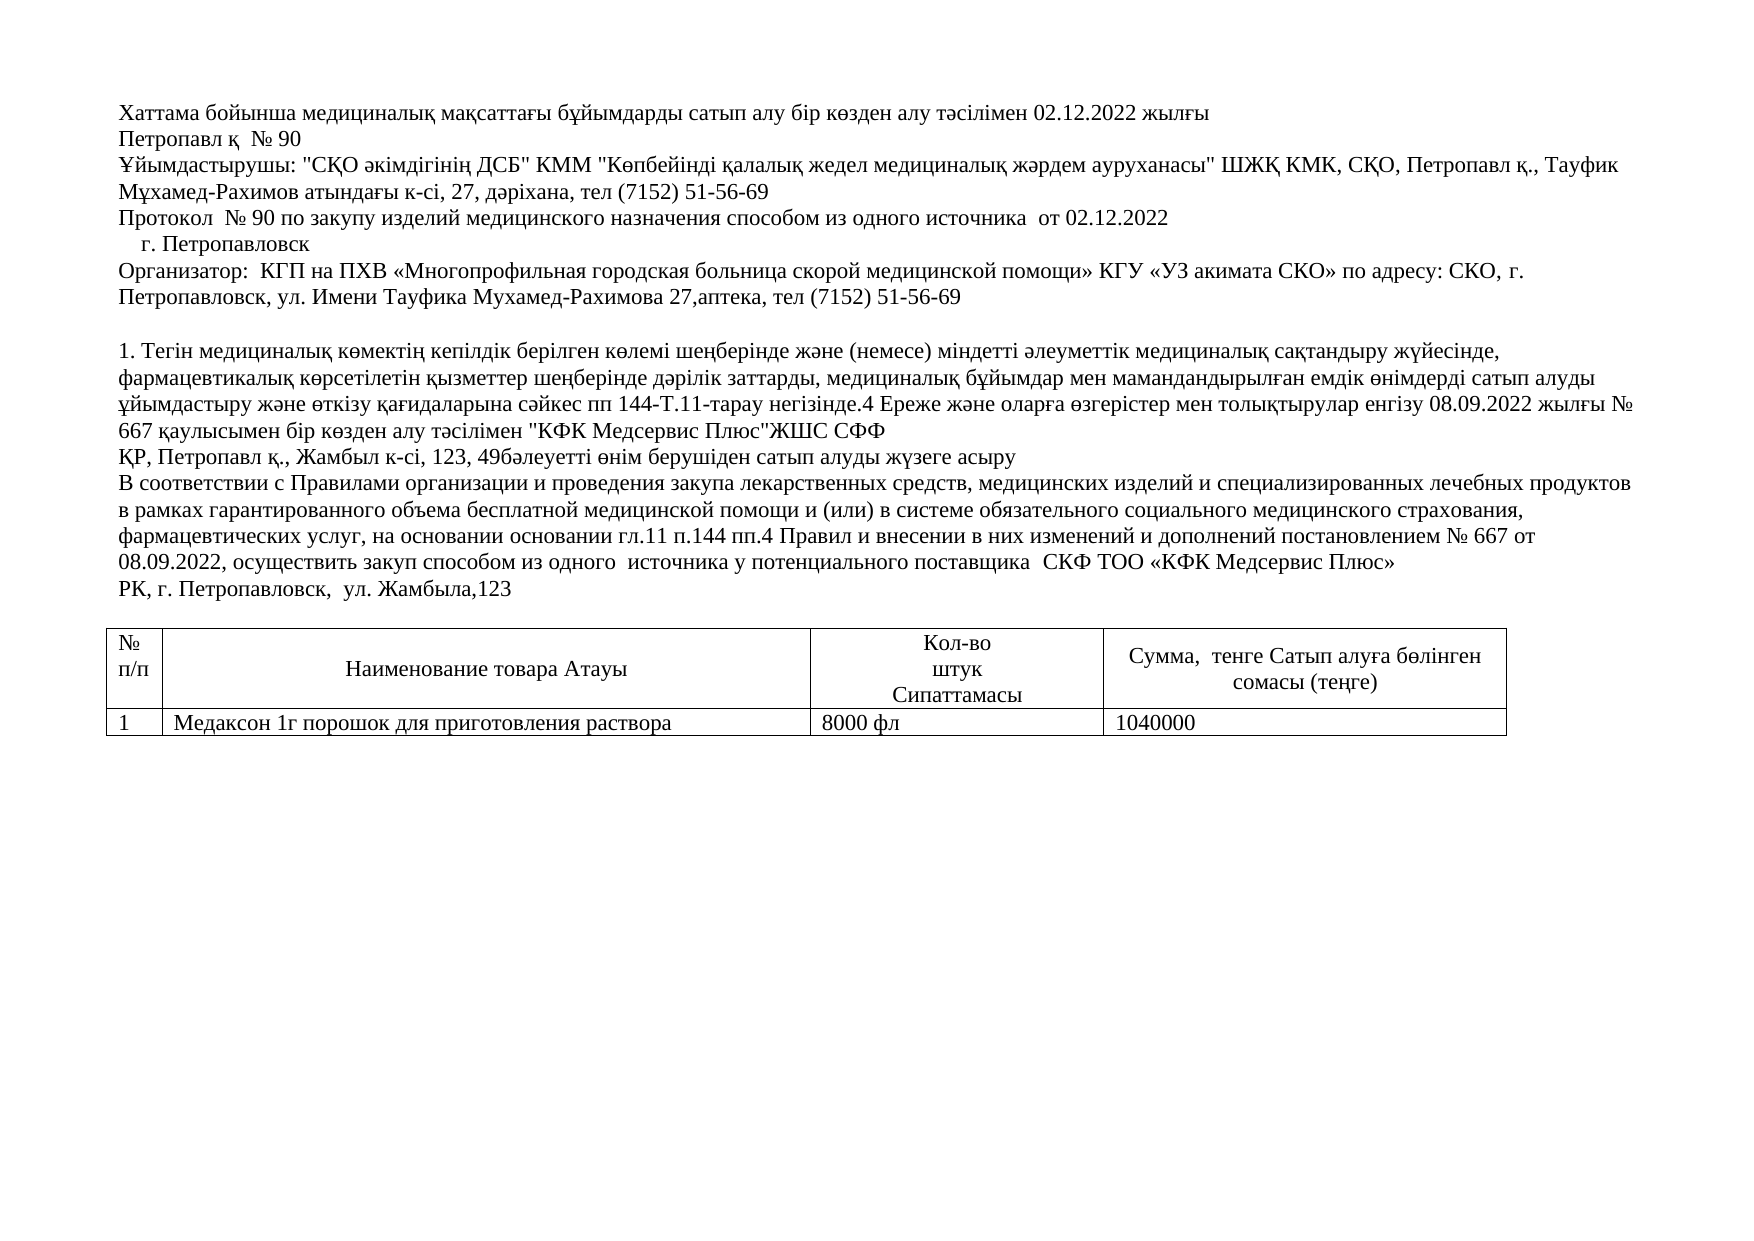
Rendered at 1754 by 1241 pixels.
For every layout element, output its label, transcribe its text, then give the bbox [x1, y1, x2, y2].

text Ұйымдастырушы: "СҚО әкімдігінің ДСБ" КММ "Көпбейінді қалалық жедел медициналық жәрдем ауруханасы" ШЖҚ КМК, СҚО, Петропавл қ., Тауфик Мұхамед-Рахимов атындағы к-сі, 27, дәріхана, тел (7152) 51-56-69 Протокол № 90 по закупу изделий медицинского назначения способом из одного источника от 02.12.2022 [118, 151, 1636, 231]
table_header Кол-во штук Сипаттамасы [811, 629, 1103, 708]
table_cell 1 [107, 709, 162, 735]
table_header Сумма, тенге Сатып алуға бөлінген сомасы (теңге) [1104, 629, 1506, 708]
text Организатор: КГП на ПХВ «Многопрофильная городская больница скорой медицинской помощи» КГУ «УЗ акимата СКО» по адресу: СКО, г. Петропавловск, ул. Имени Тауфика Мухамед-Рахимова 27,аптека, тел (7152) 51-56-69 [118, 257, 1636, 309]
text РК, г. Петропавловск, ул. Жамбыла,123 [118, 575, 1636, 601]
table_header № п/п [107, 629, 162, 708]
text 1. Тегін медициналық көмектің кепілдік берілген көлемі шеңберінде және (немесе) міндетті әлеуметтік медициналық сақтандыру жүйесінде, фармацевтикалық көрсетілетін қызметтер шеңберінде дәрілік заттарды, медициналық бұйымдар мен мамандандырылған емдік өнімдерді сатып алуды ұйымдастыру және өткізу қағидаларына сәйкес пп 144-Т.11-тарау негізінде.4 Ереже және оларға өзгерістер мен толықтырулар енгізу 08.09.2022 жылғы № 667 қаулысымен бір көзден алу тәсілімен "КФК Медсервис Плюс"ЖШС СФФ [886, 338, 1636, 443]
table_header Наименование товара Атауы [163, 629, 810, 708]
table_cell 1040000 [1104, 709, 1506, 735]
text Петропавл қ № 90 [118, 125, 1636, 151]
text ҚР, Петропавл қ., Жамбыл к-сі, 123, 49бәлеуетті өнім берушіден сатып алуды жүзеге асыру В соответствии с Правилами организации и проведения закупа лекарственных средств, медицинских изделий и специализированных лечебных продуктов в рамках гарантированного объема бесплатной медицинской помощи и (или) в системе обязательного социального медицинского страхования, фармацевтических услуг, на основании основании гл.11 п.144 пп.4 Правил и внесении в них изменений и дополнений постановлением № 667 от 08.09.2022, осуществить закуп способом из одного источника у потенциального поставщика СКФ ТОО «КФК Медсервис Плюс» [118, 443, 1636, 575]
table_cell 8000 фл [811, 709, 1103, 735]
text г. Петропавловск [118, 231, 1636, 257]
table_cell Медаксон 1г порошок для приготовления раствора [163, 709, 810, 735]
text Хаттама бойынша медициналық мақсаттағы бұйымдарды сатып алу бір көзден алу тәсілімен 02.12.2022 жылғы [118, 99, 1636, 125]
